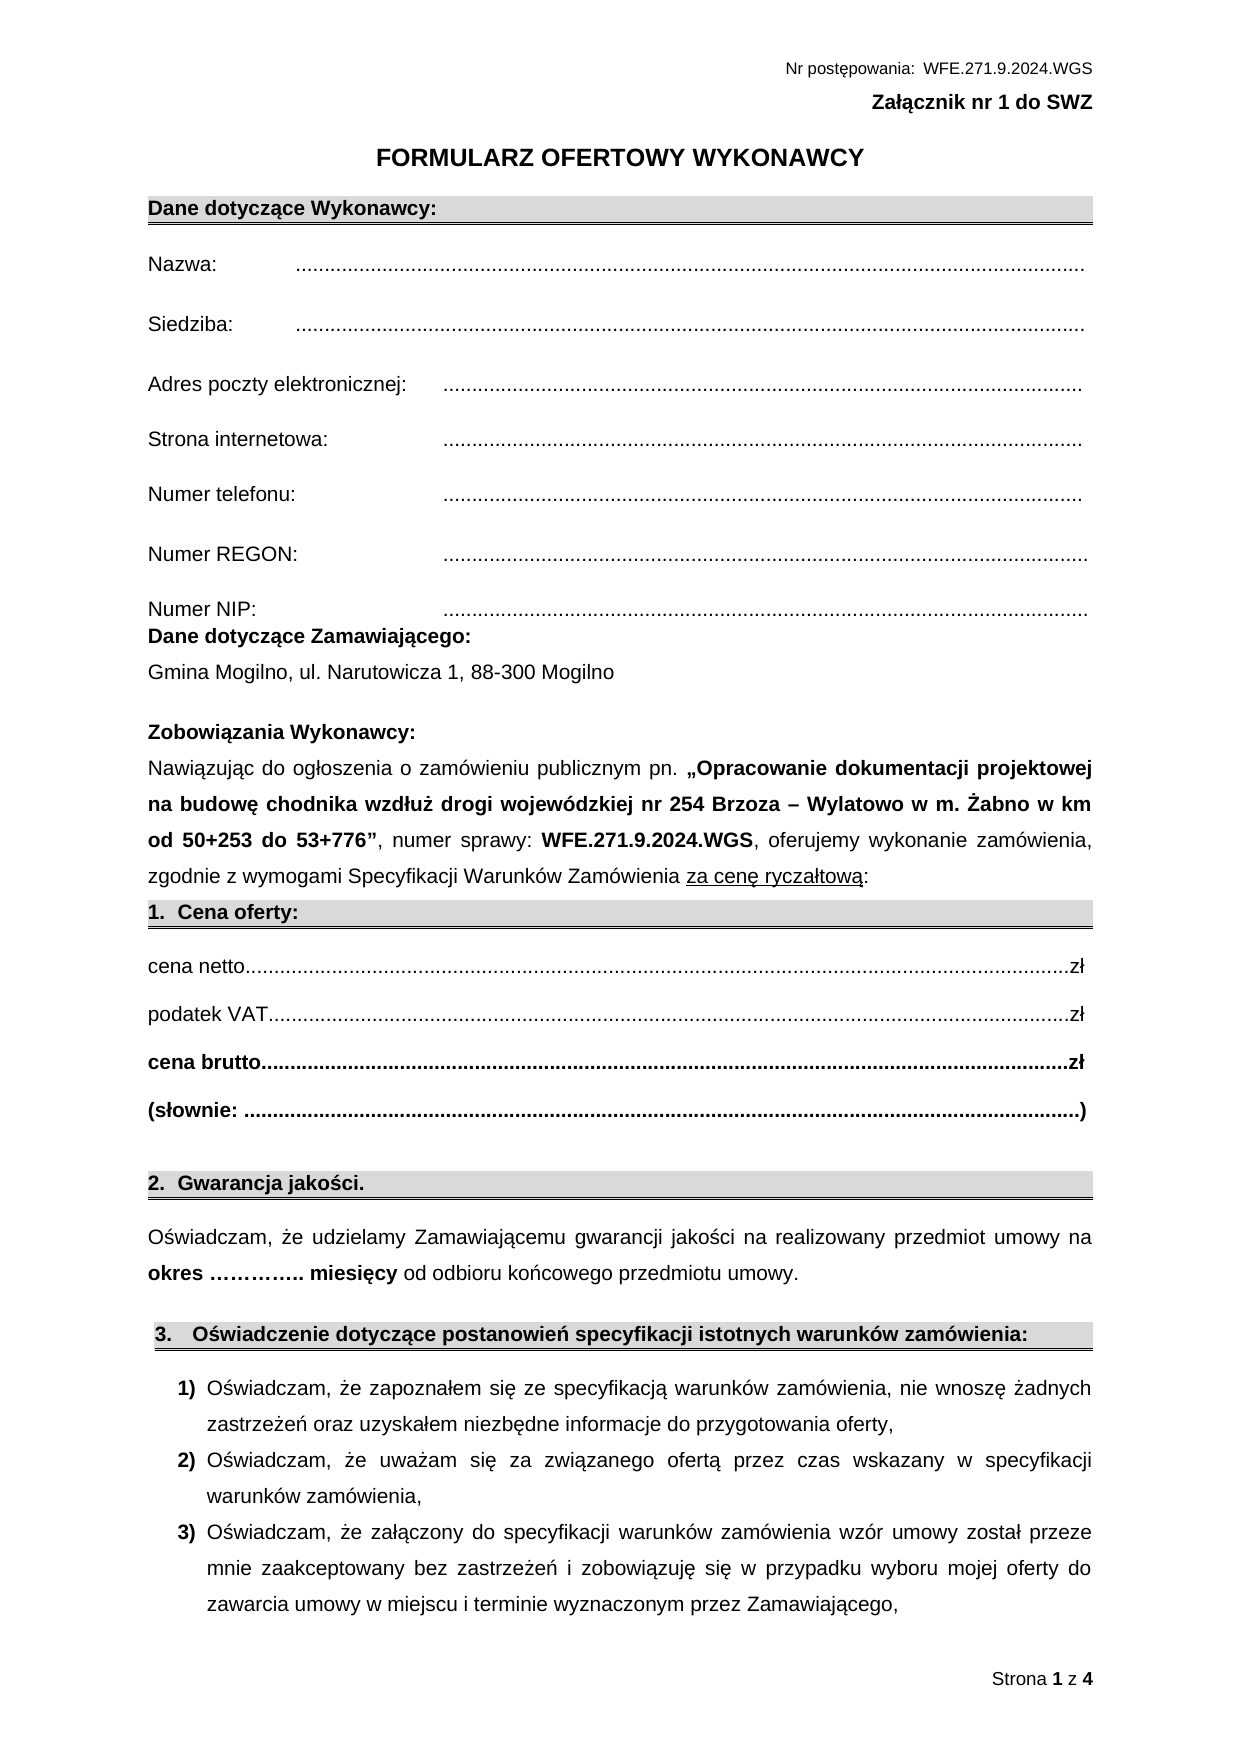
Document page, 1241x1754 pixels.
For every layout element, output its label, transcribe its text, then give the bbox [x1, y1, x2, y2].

text podatek VAT...........................................................................................................................................zł [148, 1002, 1093, 1026]
text cena brutto............................................................................................................................................zł [148, 1050, 1093, 1074]
text Nawiązując do ogłoszenia o zamówieniu publicznym pn. „Opracowanie dokumentacji projektowej na budowę chodnika wzdłuż drogi wojewódzkiej nr 254 Brzoza – Wylatowo w m. Żabno w km od 50+253 do 53+776”, numer sprawy: WFE.271.9.2024.WGS, oferujemy wykonanie zamówienia, zgodnie z wymogami Specyfikacji Warunków Zamówienia za cenę ryczałtową: [148, 756, 1093, 888]
text Dane dotyczące Wykonawcy: [148, 196, 1093, 222]
list Gwarancja jakości. [148, 1171, 1093, 1197]
text Zobowiązania Wykonawcy: [148, 720, 1093, 744]
list Cena oferty: [148, 900, 1093, 926]
text Numer REGON: ................................................................................................................ [148, 542, 1093, 566]
text FORMULARZ OFERTOWY WYKONAWCY [148, 143, 1093, 172]
text Numer telefonu: ............................................................................................................... [148, 482, 1093, 506]
list Oświadczam, że zapoznałem się ze specyfikacją warunków zamówienia, nie wnoszę żadnych zastrzeżeń oraz uzyskałem niezbędne informacje do przygotowania oferty, [177, 1376, 1093, 1436]
list Oświadczam, że uważam się za związanego ofertą przez czas wskazany w specyfikacji warunków zamówienia, [177, 1448, 1093, 1507]
text Nazwa: ......................................................................................................................................... [148, 252, 1093, 276]
text Załącznik nr 1 do SWZ [148, 90, 1093, 114]
text Numer NIP: ................................................................................................................ [148, 597, 1093, 621]
text cena netto...............................................................................................................................................zł [148, 954, 1093, 978]
text Oświadczam, że udzielamy Zamawiającemu gwarancji jakości na realizowany przedmiot umowy na okres ………….. miesięcy od odbioru końcowego przedmiotu umowy. [148, 1225, 1093, 1284]
text Siedziba: ......................................................................................................................................... [148, 312, 1093, 336]
text (słownie: .................................................................................................................................................) [148, 1098, 1093, 1122]
text Dane dotyczące Zamawiającego: [148, 624, 1093, 648]
text Strona internetowa: ............................................................................................................... [148, 427, 1093, 478]
text Adres poczty elektronicznej: ............................................................................................................... [148, 372, 1093, 423]
text Gmina Mogilno, ul. Narutowicza 1, 88-300 Mogilno [215, 660, 471, 684]
list Oświadczenie dotyczące postanowień specyfikacji istotnych warunków zamówienia: [154, 1322, 1093, 1351]
text Gmina Mogilno, ul. Narutowicza 1, 88-300 Mogilno [501, 660, 1093, 684]
list Oświadczam, że załączony do specyfikacji warunków zamówienia wzór umowy został przeze mnie zaakceptowany bez zastrzeżeń i zobowiązuję się w przypadku wyboru mojej oferty do zawarcia umowy w miejscu i terminie wyznaczonym przez Zamawiającego, [177, 1519, 1093, 1615]
